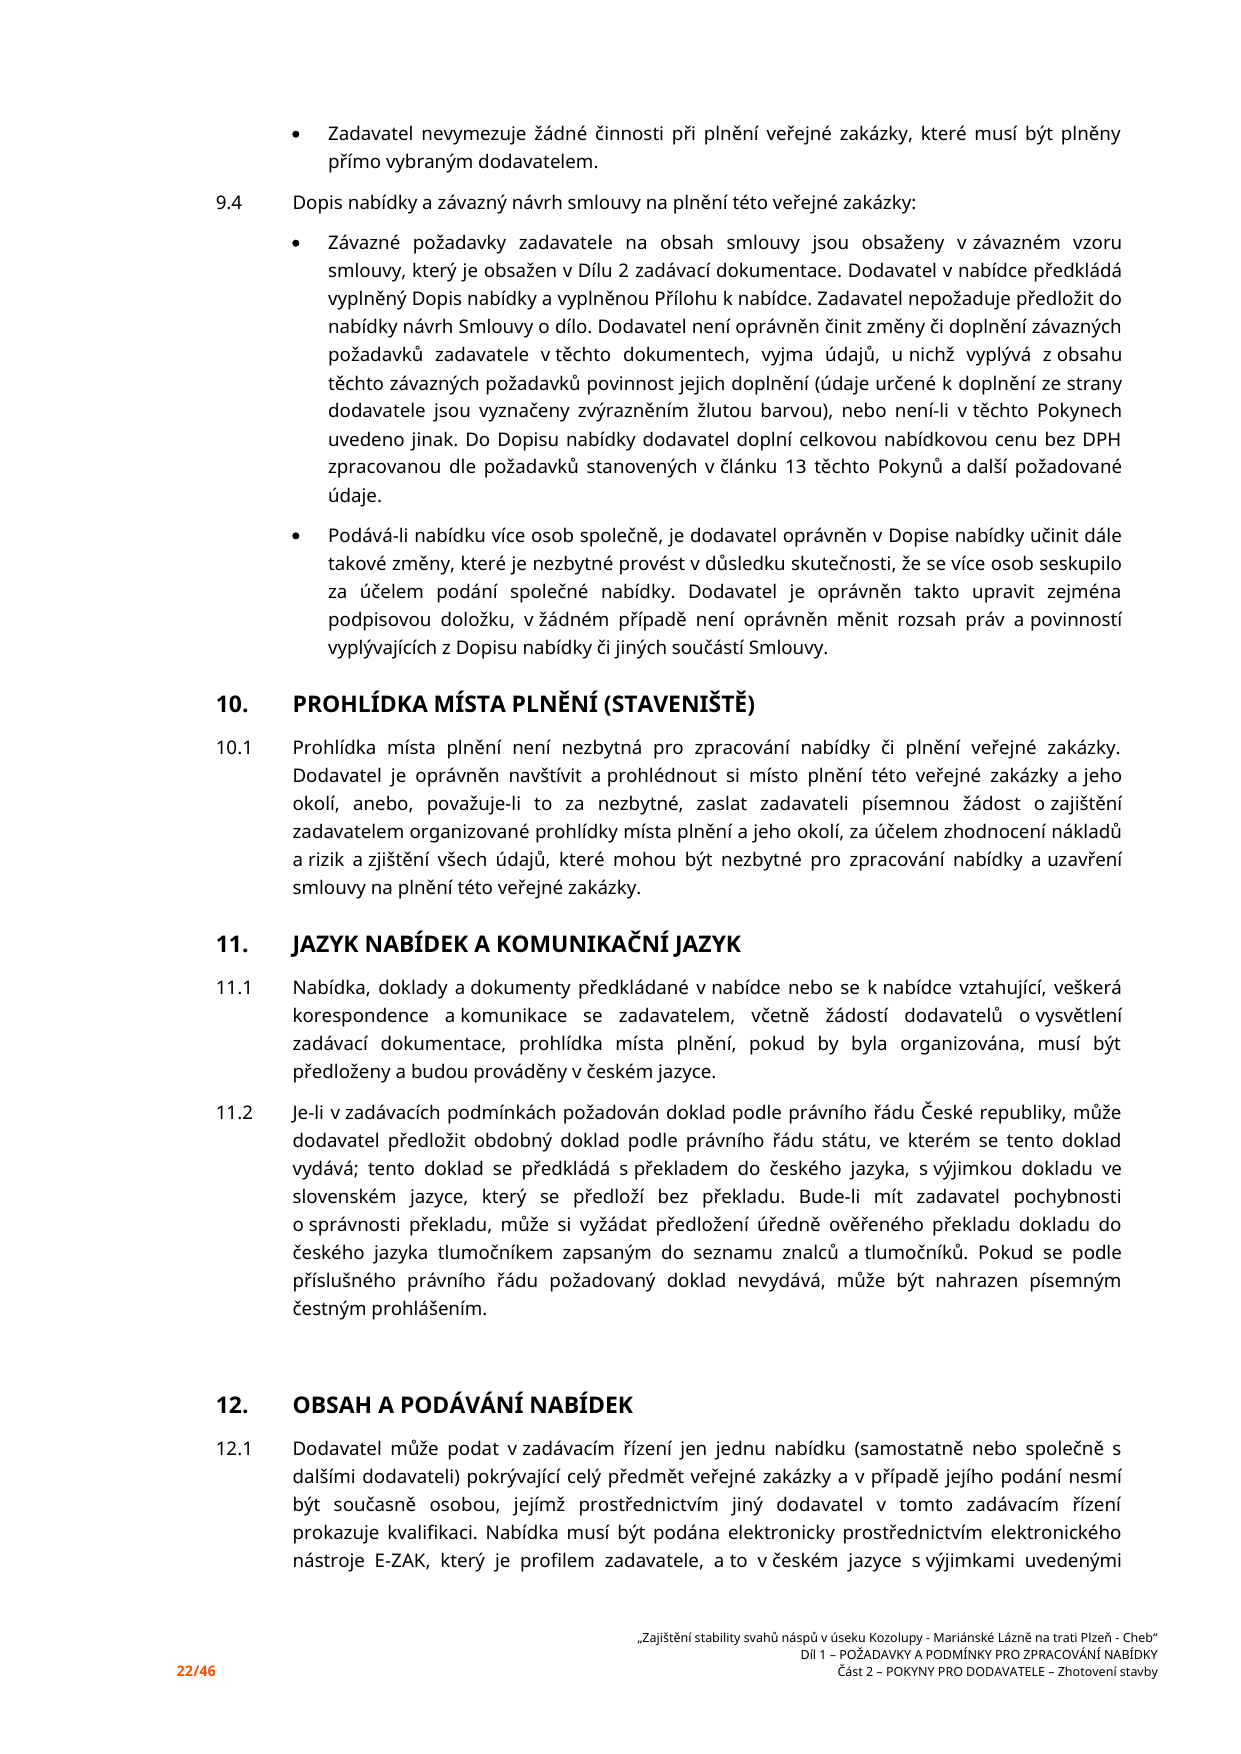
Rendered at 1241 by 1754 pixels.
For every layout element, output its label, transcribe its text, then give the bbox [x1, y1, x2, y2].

text Prohlídka místa plnění není nezbytná pro zpracování nabídky či plnění veřejné zakázky. Dodavatel je oprávněn navštívit a prohlédnout si místo plnění této veřejné zakázky a jeho okolí, anebo, považuje-li to za nezbytné, zaslat zadavateli písemnou žádost o zajištění zadavatelem organizované prohlídky místa plnění a jeho okolí, za účelem zhodnocení nákladů a rizik a zjištění všech údajů, které mohou být nezbytné pro zpracování nabídky a uzavření smlouvy na plnění této veřejné zakázky. [216, 734, 1122, 900]
text Závazné požadavky zadavatele na obsah smlouvy jsou obsaženy v závazném vzoru smlouvy, který je obsažen v Dílu 2 zadávací dokumentace. Dodavatel v nabídce předkládá vyplněný Dopis nabídky a vyplněnou Přílohu k nabídce. Zadavatel nepožaduje předložit do nabídky návrh Smlouvy o dílo. Dodavatel není oprávněn činit změny či doplnění závazných požadavků zadavatele v těchto dokumentech, vyjma údajů, u nichž vyplývá z obsahu těchto závazných požadavků povinnost jejich doplnění (údaje určené k doplnění ze strany dodavatele jsou vyznačeny zvýrazněním žlutou barvou), nebo není-li v těchto Pokynech uvedeno jinak. Do Dopisu nabídky dodavatel doplní celkovou nabídkovou cenu bez DPH zpracovanou dle požadavků stanovených v článku 13 těchto Pokynů a další požadované údaje. [292, 230, 1122, 507]
text JAZYK NABÍDEK A KOMUNIKAČNÍ JAZYK [216, 927, 1122, 959]
text OBSAH a PODÁVÁNÍ NABÍDEK [216, 1389, 1122, 1420]
text PROHLÍDKA MÍSTA PLNĚNÍ (STAVENIŠTĚ) [216, 687, 1122, 719]
text Dopis nabídky a závazný návrh smlouvy na plnění této veřejné zakázky: [216, 189, 1122, 215]
text Je-li v zadávacích podmínkách požadován doklad podle právního řádu České republiky, může dodavatel předložit obdobný doklad podle právního řádu státu, ve kterém se tento doklad vydává; tento doklad se předkládá s překladem do českého jazyka, s výjimkou dokladu ve slovenském jazyce, který se předloží bez překladu. Bude-li mít zadavatel pochybnosti o správnosti překladu, může si vyžádat předložení úředně ověřeného překladu dokladu do českého jazyka tlumočníkem zapsaným do seznamu znalců a tlumočníků. Pokud se podle příslušného právního řádu požadovaný doklad nevydává, může být nahrazen písemným čestným prohlášením. [216, 1099, 1122, 1321]
text Nabídka, doklady a dokumenty předkládané v nabídce nebo se k nabídce vztahující, veškerá korespondence a komunikace se zadavatelem, včetně žádostí dodavatelů o vysvětlení zadávací dokumentace, prohlídka místa plnění, pokud by byla organizována, musí být předloženy a budou prováděny v českém jazyce. [216, 974, 1122, 1084]
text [216, 1436, 1122, 1573]
text Podává-li nabídku více osob společně, je dodavatel oprávněn v Dopise nabídky učinit dále takové změny, které je nezbytné provést v důsledku skutečnosti, že se více osob seskupilo za účelem podání společné nabídky. Dodavatel je oprávněn takto upravit zejména podpisovou doložku, v žádném případě není oprávněn měnit rozsah práv a povinností vyplývajících z Dopisu nabídky či jiných součástí Smlouvy. [292, 522, 1122, 660]
text Zadavatel nevymezuje žádné činnosti při plnění veřejné zakázky, které musí být plněny přímo vybraným dodavatelem. [292, 121, 1122, 174]
